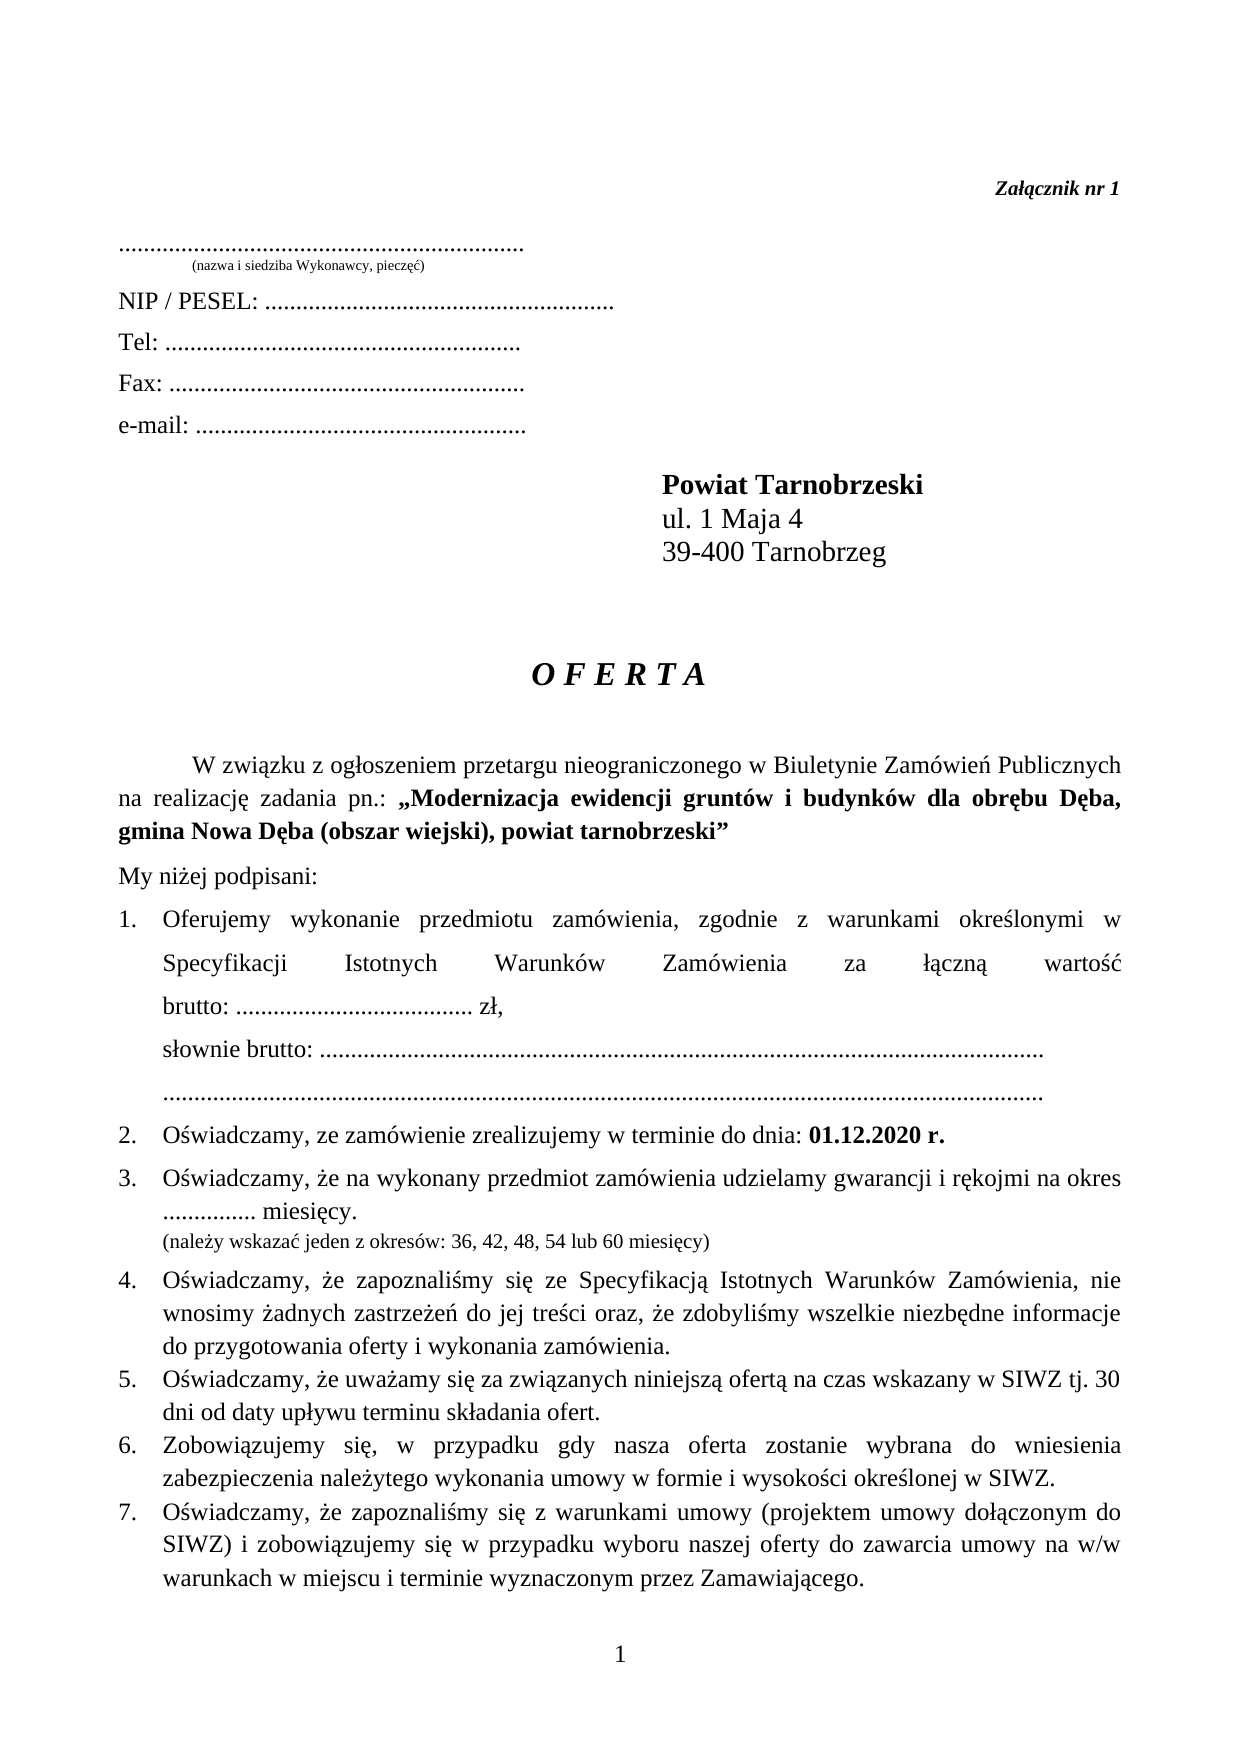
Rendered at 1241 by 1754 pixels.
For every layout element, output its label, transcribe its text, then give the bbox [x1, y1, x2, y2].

text ............................................................................................................................................. [125, 1077, 1122, 1106]
text ul. 1 Maja 4 [662, 501, 1122, 534]
list Oświadczamy, że uważamy się za związanych niniejszą ofertą na czas wskazany w SIWZ tj. 30 dni od daty upływu terminu składania ofert. [118, 1364, 1122, 1426]
list Oświadczamy, że zapoznaliśmy się z warunkami umowy (projektem umowy dołączonym do SIWZ) i zobowiązujemy się w przypadku wyboru naszej oferty do zawarcia umowy na w/w warunkach w miejscu i terminie wyznaczonym przez Zamawiającego. [118, 1497, 1122, 1591]
text Fax: ......................................................... [118, 368, 1122, 397]
text słownie brutto: .................................................................................................................... [125, 1034, 1122, 1063]
text (nazwa i siedziba Wykonawcy, pieczęć) [118, 257, 1122, 286]
text (należy wskazać jeden z okresów: 36, 42, 48, 54 lub 60 miesięcy) [162, 1229, 1122, 1253]
text Powiat Tarnobrzeski [662, 467, 1122, 501]
text 39-400 Tarnobrzeg [662, 534, 1122, 568]
text W związku z ogłoszeniem przetargu nieograniczonego w Biuletynie Zamówień Publicznych na realizację zadania pn.: „Modernizacja ewidencji gruntów i budynków dla obrębu Dęba, gmina Nowa Dęba (obszar wiejski), powiat tarnobrzeski” [118, 750, 1122, 845]
text NIP / PESEL: ........................................................ [118, 286, 1122, 315]
list Zobowiązujemy się, w przypadku gdy nasza oferta zostanie wybrana do wniesienia zabezpieczenia należytego wykonania umowy w formie i wysokości określonej w SIWZ. [118, 1431, 1122, 1492]
text Załącznik nr 1 [118, 176, 1122, 200]
text ................................................................. [118, 228, 1122, 257]
text Tel: ......................................................... [118, 327, 1122, 356]
list Oświadczamy, że zapoznaliśmy się ze Specyfikacją Istotnych Warunków Zamówienia, nie wnosimy żadnych zastrzeżeń do jej treści oraz, że zdobyliśmy wszelkie niezbędne informacje do przygotowania oferty i wykonania zamówienia. [118, 1265, 1122, 1360]
text O F E R T A [118, 654, 1122, 692]
list Oświadczamy, ze zamówienie zrealizujemy w terminie do dnia: 01.12.2020 r. [118, 1120, 1122, 1149]
list Oświadczamy, że na wykonany przedmiot zamówienia udzielamy gwarancji i rękojmi na okres ............... miesięcy. [118, 1163, 1122, 1225]
text e-mail: ..................................................... [118, 410, 1122, 438]
list Oferujemy wykonanie przedmiotu zamówienia, zgodnie z warunkami określonymi w Specyfikacji Istotnych Warunków Zamówienia za łączną wartość brutto: ...................................... zł, [118, 904, 1122, 1019]
text My niżej podpisani: [118, 861, 1122, 890]
